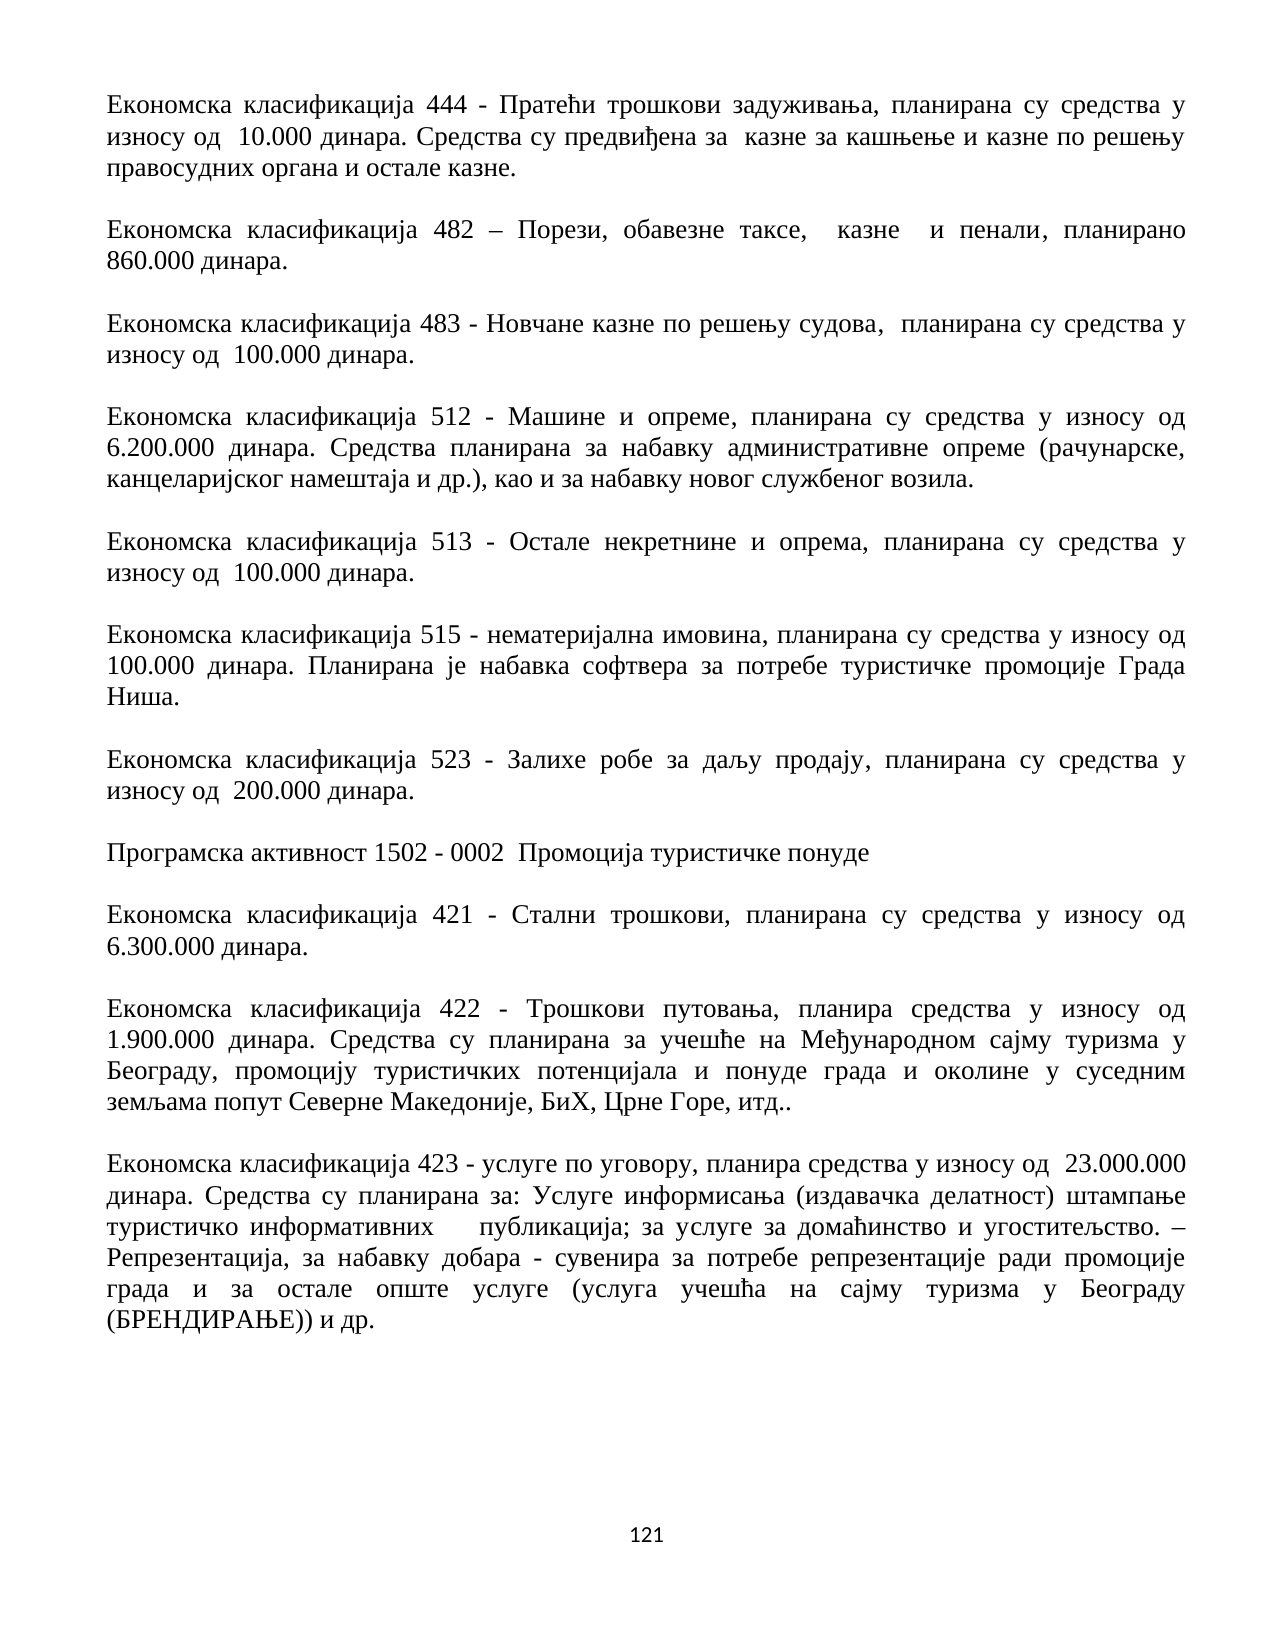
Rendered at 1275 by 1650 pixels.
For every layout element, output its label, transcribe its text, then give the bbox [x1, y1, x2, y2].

text Економска класификација 483 - Новчане казне по решењу судова, планирана су средства у износу од 100.000 динара. [106, 307, 1186, 369]
text Економска класификација 423 - услуге по уговору, планира средства у износу од 23.000.000 динара. Средства су планирана за: Услуге информисања (издавачка делатност) штампање туристичко информативних публикација; за услуге за домаћинство и угоститељство. – Репрезентација, за набавку добара - сувенира за потребе репрезентације ради промоције града и за остале опште услуге (услуга учешћа на сајму туризма у Београду (БРЕНДИРАЊЕ)) и др. [106, 1148, 1186, 1334]
text Економска класификација 523 - Залихе робе за даљу продају, планирана су средства у износу од 200.000 динара. [106, 743, 1186, 805]
text Економска класификација 482 – Порези, обавезне таксе, казне и пенали, планирано 860.000 динара. [106, 213, 1186, 276]
text Економска класификација 515 - нематеријална имовина, планирана су средства у износу од 100.000 динара. Планирана је набавка софтвера за потребе туристичке промоције Града Ниша. [106, 618, 1186, 712]
text Економска класификација 512 - Машине и опреме, планирана су средства у износу од 6.200.000 динара. Средства планирана за набавку административне опреме (рачунарске, канцеларијског намештаја и др.), као и за набавку новог службеног возила. [106, 400, 1186, 493]
text Економска класификација 513 - Остале некретнине и опрема, планирана су средства у износу од 100.000 динара. [106, 525, 1186, 587]
text Економска класификација 422 - Трошкови путовања, планира средства у износу од 1.900.000 динара. Средства су планирана за учешће на Међународном сајму туризма у Београду, промоцију туристичких потенцијала и понуде града и околине у суседним земљама попут Северне Македоније, БиХ, Црне Горе, итд.. [106, 992, 1186, 1116]
text Програмска активност 1502 - 0002 Промоција туристичке понуде [106, 836, 1186, 867]
text Економска класификација 421 - Стални трошкови, планирана су средства у износу од 6.300.000 динара. [106, 898, 1186, 961]
text Економска класификација 444 - Пратећи трошкови задуживањa, планирана су средства у износу од 10.000 динара. Средства су предвиђена за казне за кашњење и казне по решењу правосудних органа и остале казне. [106, 89, 1186, 182]
